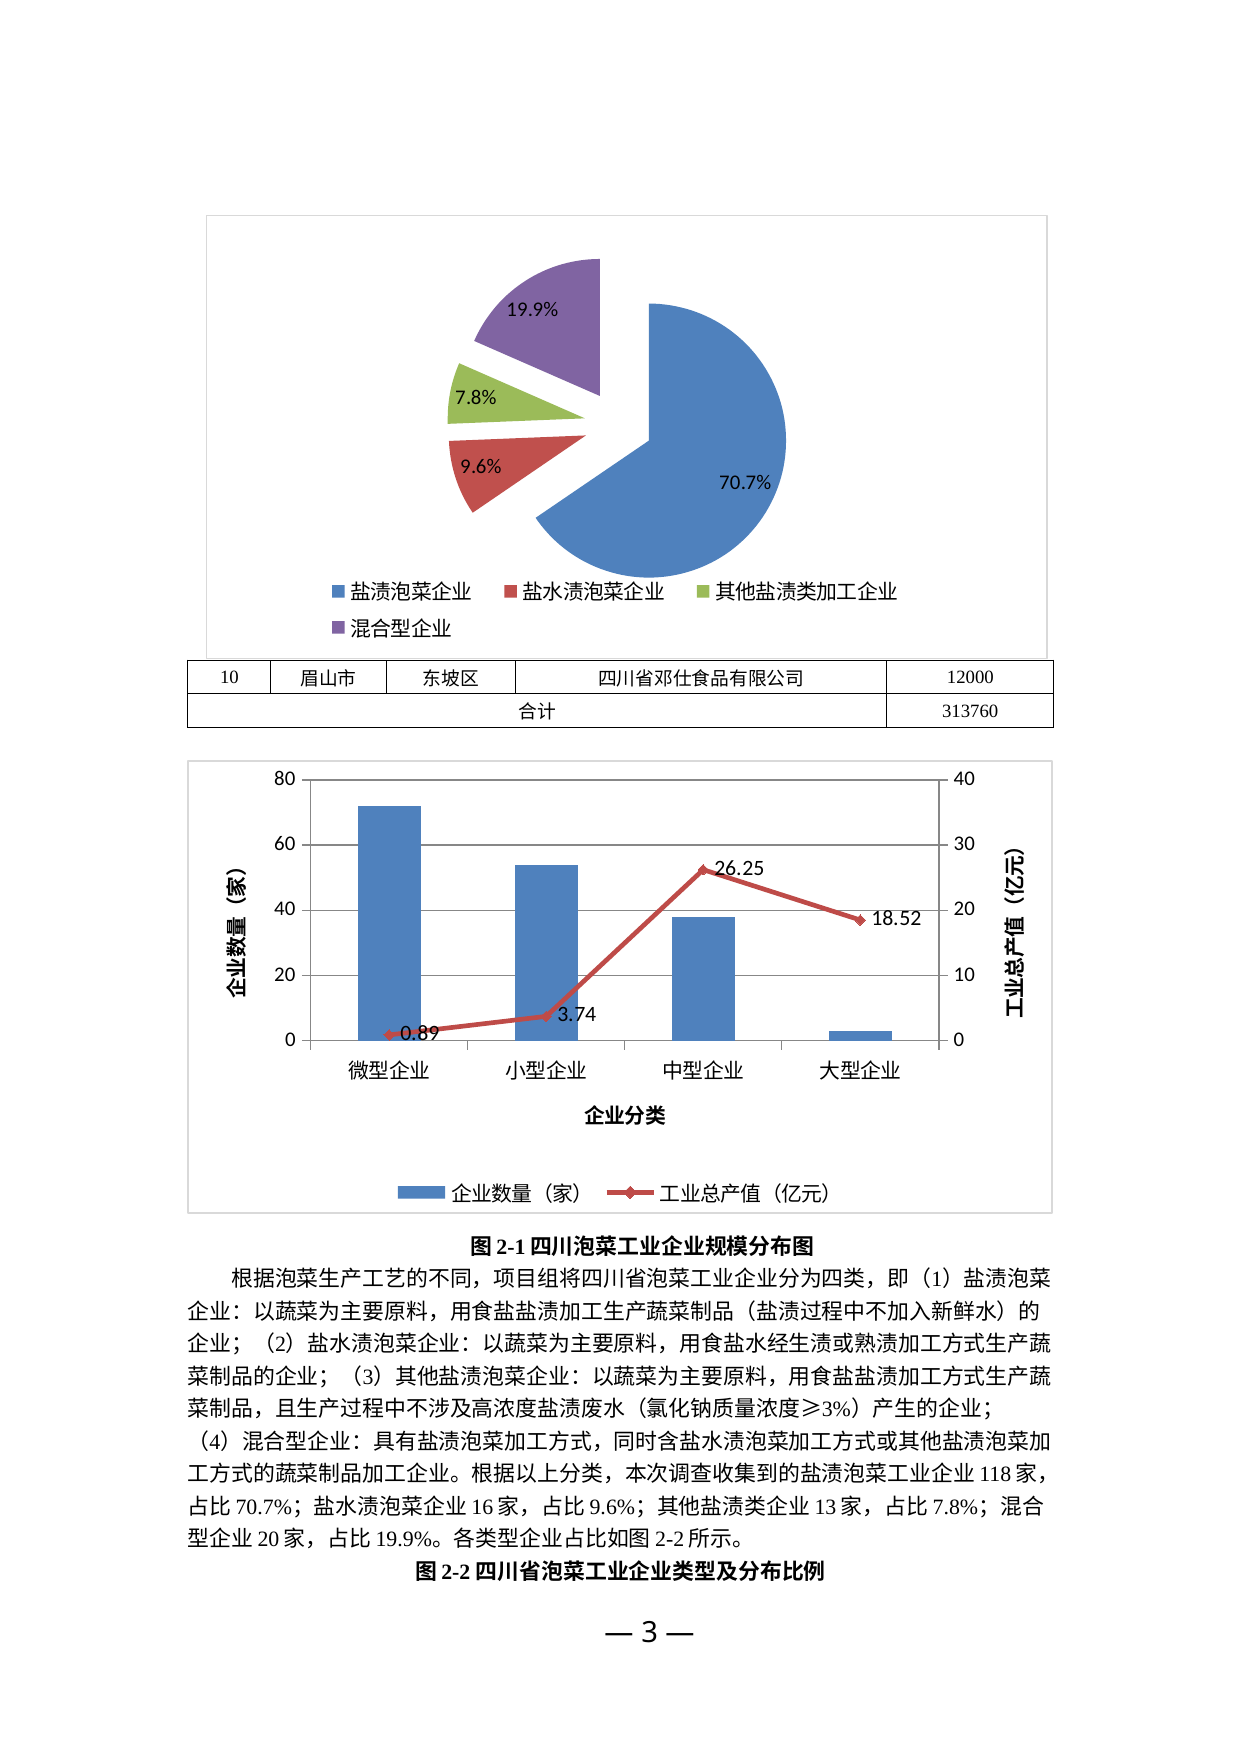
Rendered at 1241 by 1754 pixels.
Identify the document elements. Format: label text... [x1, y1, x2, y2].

table_cell 10 [188, 661, 270, 693]
text 图2-1四川泡菜工业企业规模分布图 [187, 1228, 1053, 1261]
table_cell 合计 [188, 694, 886, 727]
table_cell 眉山市 [271, 661, 386, 693]
table_cell 313760 [887, 694, 1053, 727]
table_cell 四川省邓仕食品有限公司 [516, 661, 886, 693]
text 图2-2 四川省泡菜工业企业类型及分布比例 [187, 1553, 1053, 1586]
text 根据泡菜生产工艺的不同，项目组将四川省泡菜工业企业分为四类，即（1）盐渍泡菜企业：以蔬菜为主要原料，用食盐盐渍加工生产蔬菜制品（盐渍过程中不加入新鲜水）的企业；（2）盐水渍泡菜企业：以蔬菜为主要原料，用食盐水经生渍或熟渍加工方式生产蔬菜制品的企业；（3）其他盐渍泡菜企业：以蔬菜为主要原料，用食盐盐渍加工方式生产蔬菜制品，且生产过程中不涉及高浓度盐渍废水（氯化钠质量浓度≥3%）产生的企业；（4）混合型企业：具有盐渍泡菜加工方式，同时含盐水渍泡菜加工方式或其他盐渍泡菜加工方式的蔬菜制品加工企业。根据以上分类，本次调查收集到的盐渍泡菜工业企业118家，占比70.7%；盐水渍泡菜企业16家，占比9.6%；其他盐渍类企业13家，占比7.8%；混合型企业20家，占比19.9%。各类型企业占比如图2-2所示。 [187, 1261, 1053, 1553]
table_cell 东坡区 [387, 661, 515, 693]
table_cell 12000 [887, 661, 1053, 693]
